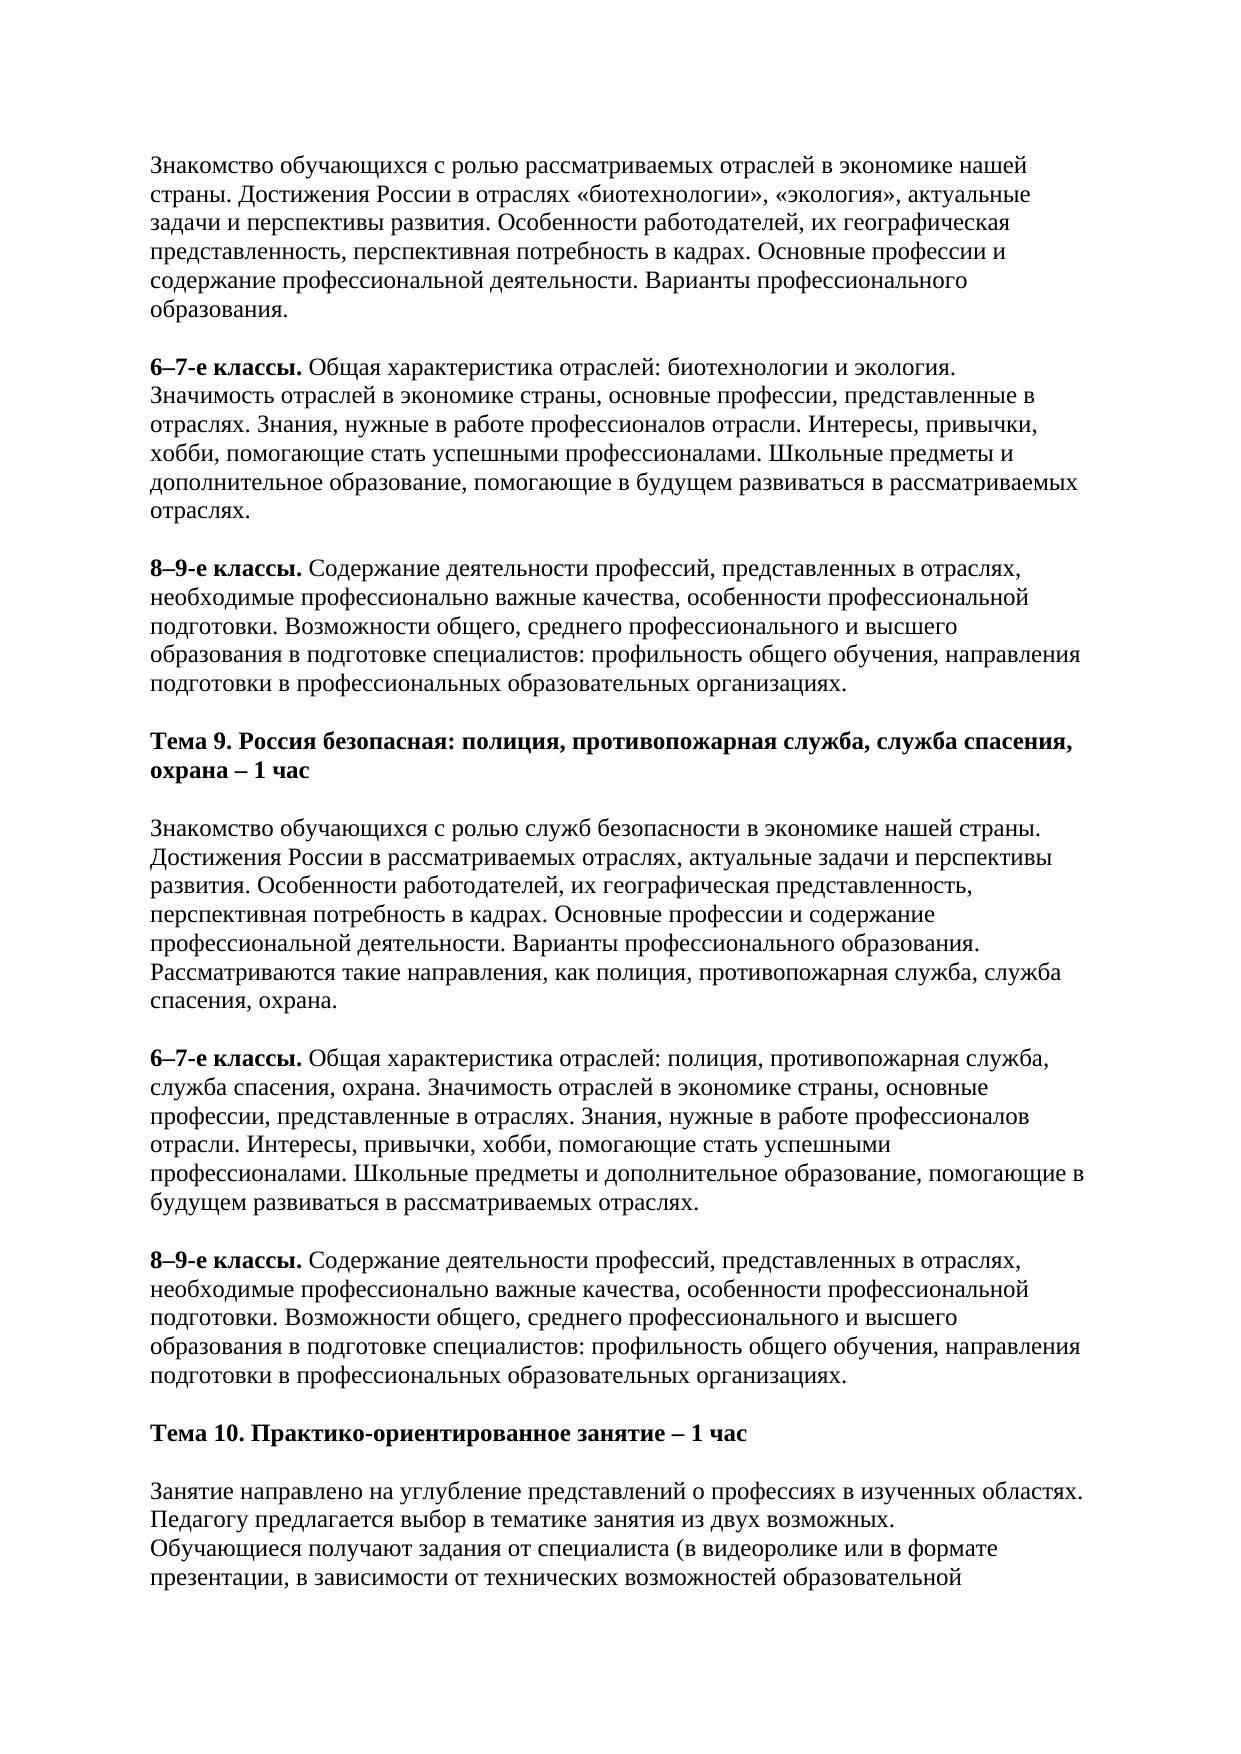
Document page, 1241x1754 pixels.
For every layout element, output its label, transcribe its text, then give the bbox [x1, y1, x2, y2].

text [150, 150, 1090, 236]
text Знакомство обучающихся с ролью рассматриваемых отраслей в экономике нашей страны. Достижения России в отраслях «биотехнологии», «экология», актуальные задачи и перспективы развития. Особенности работодателей, их географическая представленность, перспективная потребность в кадрах. Основные профессии и содержание профессиональной деятельности. Варианты профессионального образования. [150, 323, 1090, 496]
text Тема 8. Россия здоровая: биотехнологии, экология – 1 час [150, 265, 1090, 294]
text 6–7-е классы. Общая характеристика отраслей: полиция, противопожарная служба, служба спасения, охрана. Значимость отраслей в экономике страны, основные профессии, представленные в отраслях. Знания, нужные в работе профессионалов отрасли. Интересы, привычки, хобби, помогающие стать успешными профессионалами. Школьные предметы и дополнительное образование, помогающие в будущем развиваться в рассматриваемых отраслях. [150, 1217, 1090, 1389]
text 6–7-е классы. Общая характеристика отраслей: биотехнологии и экология. Значимость отраслей в экономике страны, основные профессии, представленные в отраслях. Знания, нужные в работе профессионалов отрасли. Интересы, привычки, хобби, помогающие стать успешными профессионалами. Школьные предметы и дополнительное образование, помогающие в будущем развиваться в рассматриваемых отраслях. [150, 525, 1090, 697]
text Тема 9. Россия безопасная: полиция, противопожарная служба, служба спасения, охрана – 1 час [150, 899, 1090, 957]
text Знакомство обучающихся с ролью служб безопасности в экономике нашей страны. Достижения России в рассматриваемых отраслях, актуальные задачи и перспективы развития. Особенности работодателей, их географическая представленность, перспективная потребность в кадрах. Основные профессии и содержание профессиональной деятельности. Варианты профессионального образования. Рассматриваются такие направления, как полиция, противопожарная служба, служба спасения, охрана. [150, 986, 1090, 1187]
